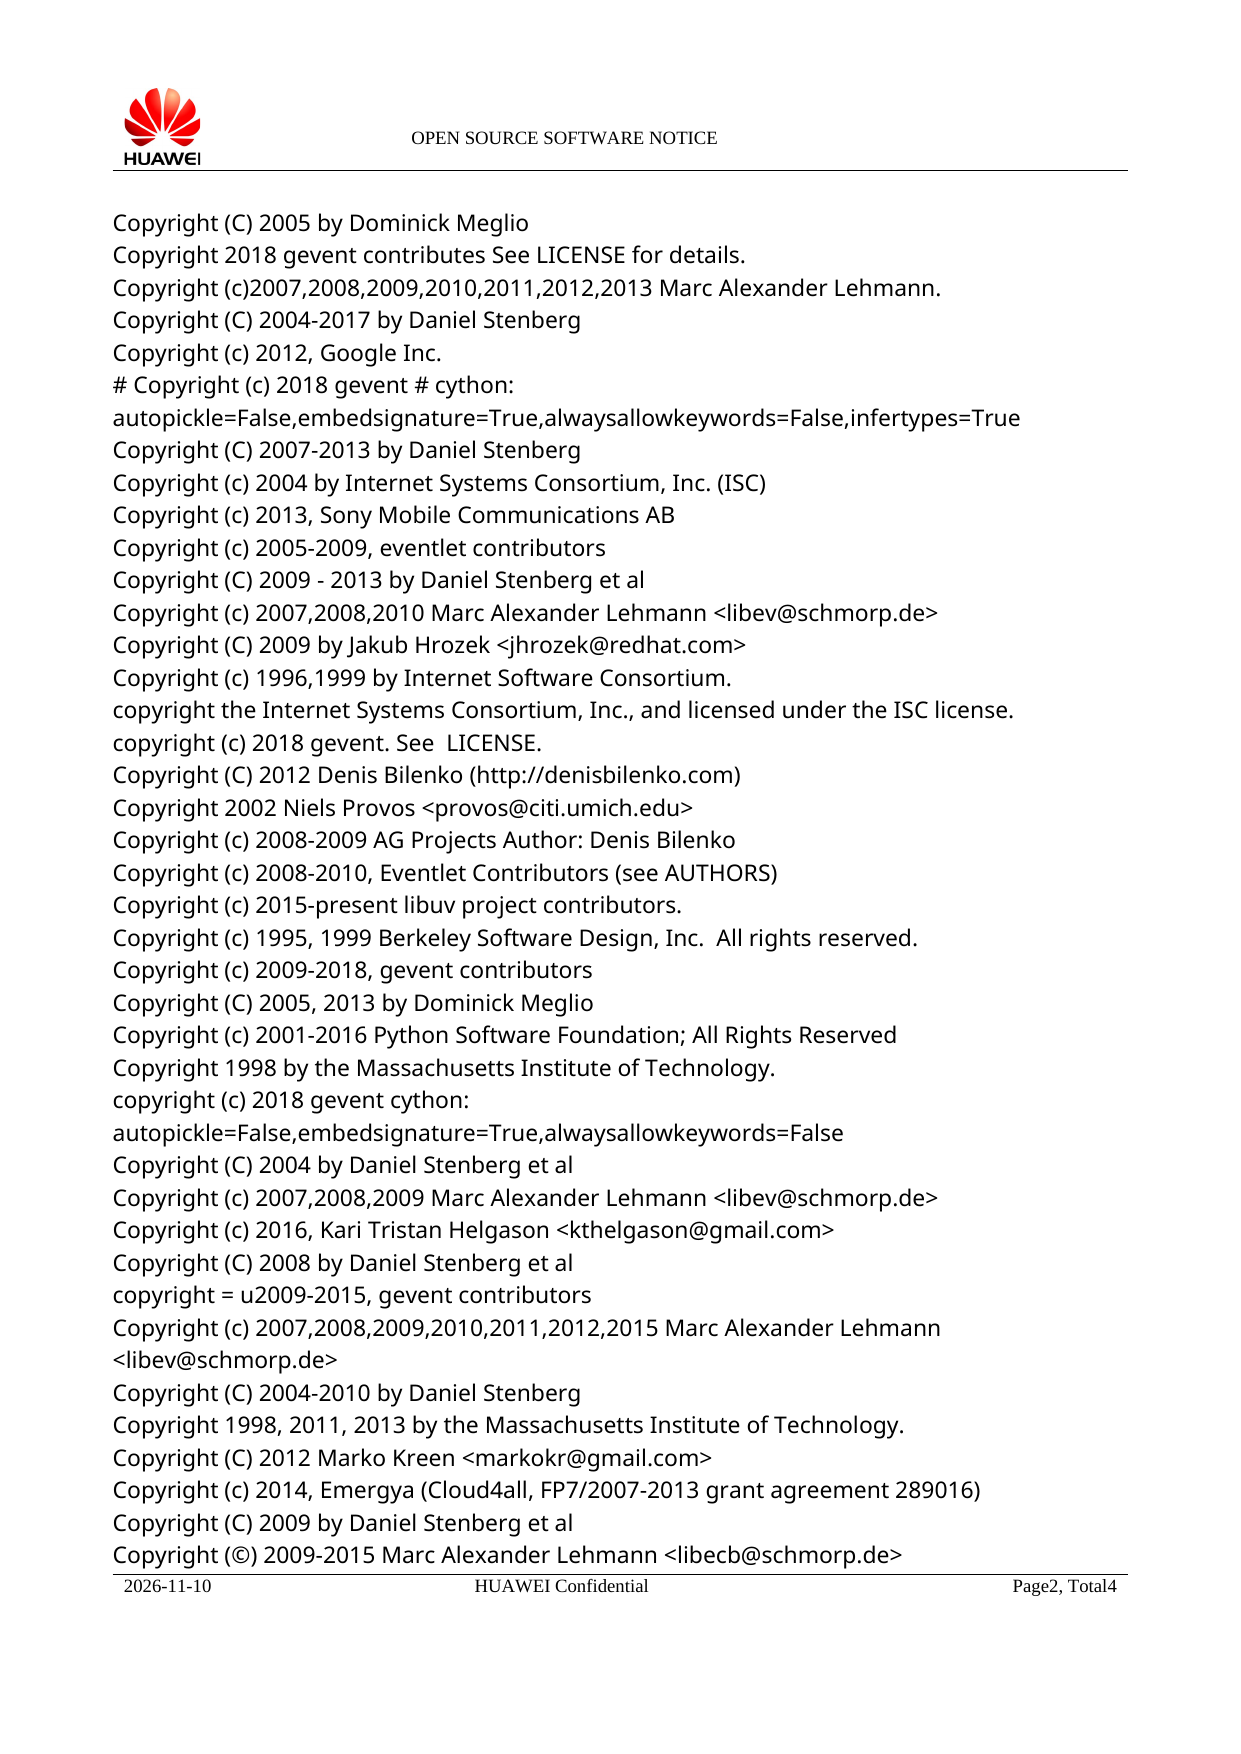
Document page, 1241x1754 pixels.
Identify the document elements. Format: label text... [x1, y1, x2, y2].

picture [124, 88, 201, 165]
